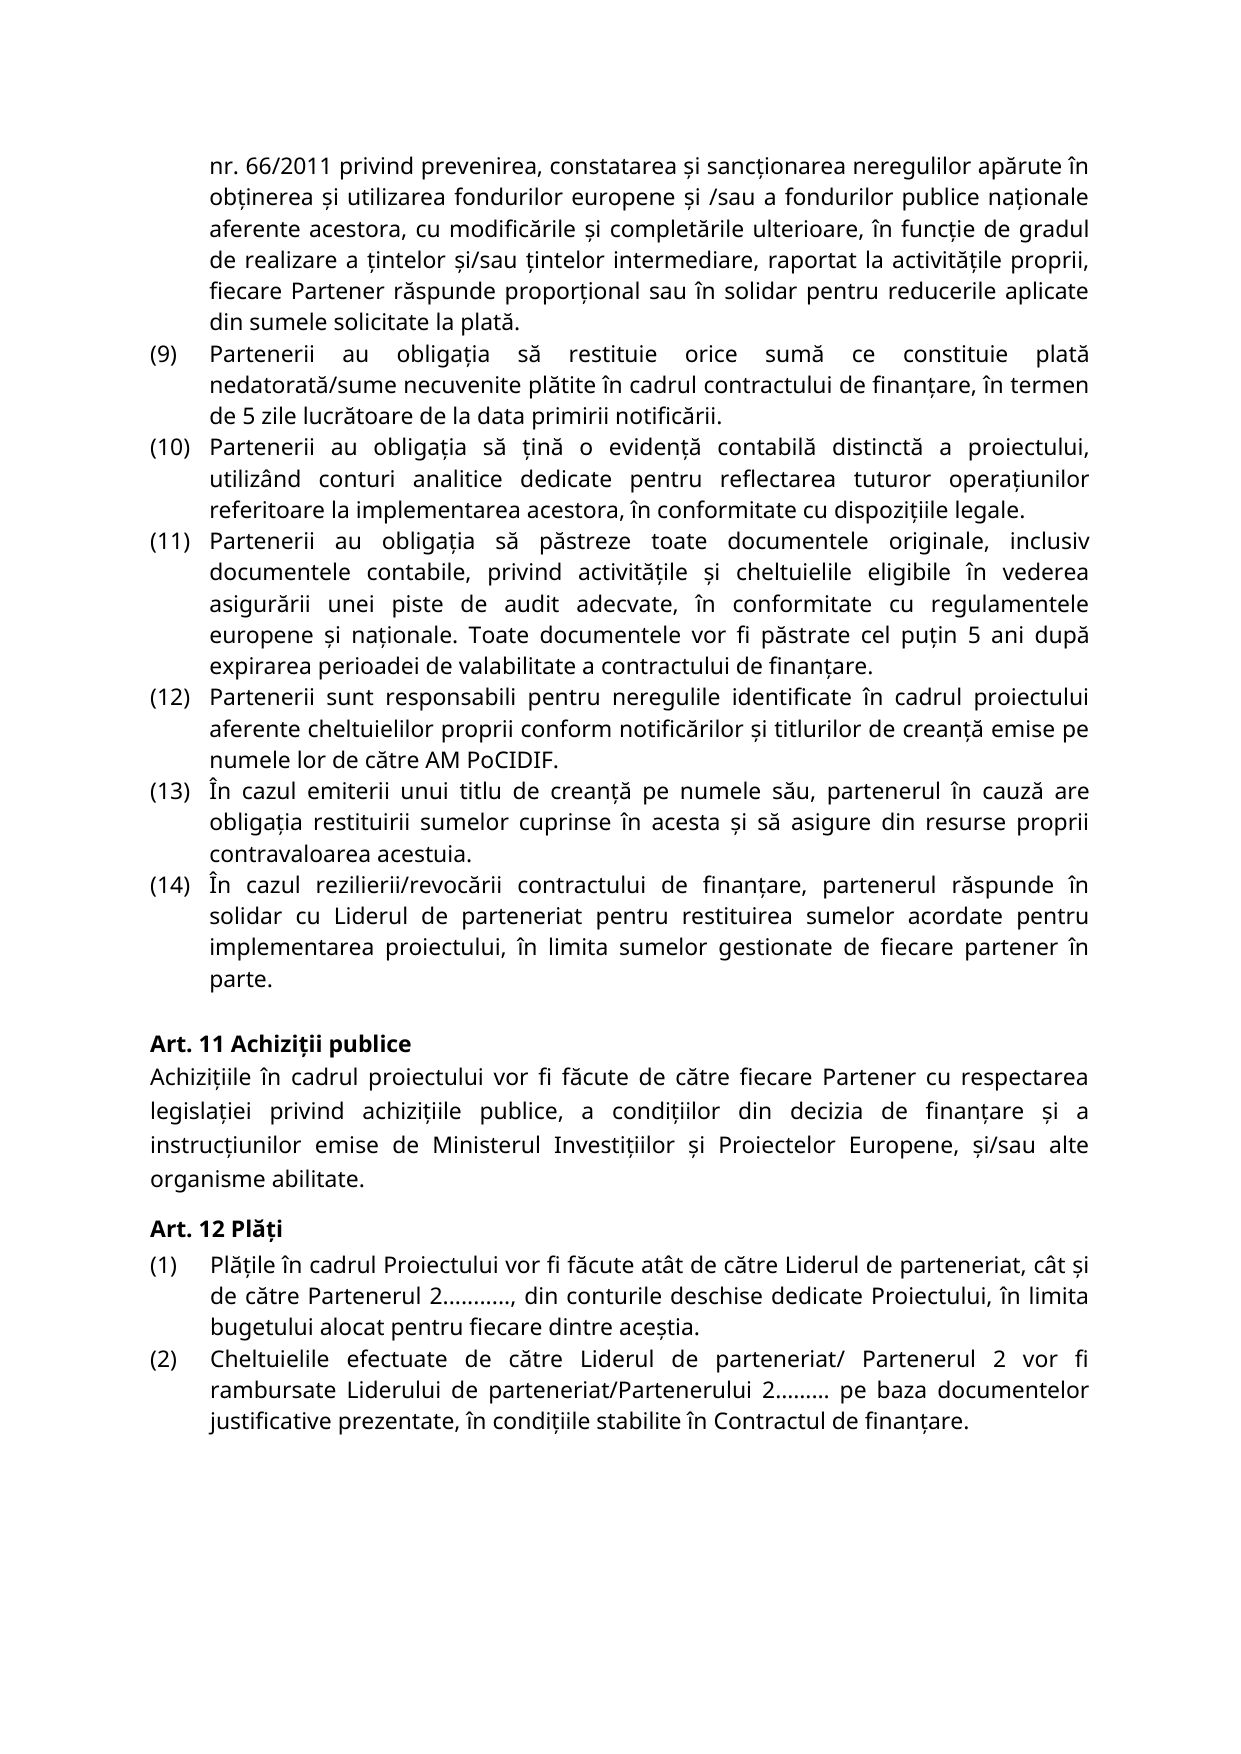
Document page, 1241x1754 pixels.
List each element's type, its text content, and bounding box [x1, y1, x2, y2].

list În cazul rezilierii/revocării contractului de finanțare, partenerul răspunde în solidar cu Liderul de parteneriat pentru restituirea sumelor acordate pentru implementarea proiectului, în limita sumelor gestionate de fiecare partener în parte. [150, 869, 1090, 994]
list Plățile în cadrul Proiectului vor fi făcute atât de către Liderul de parteneriat, cât și de către Partenerul 2..........., din conturile deschise dedicate Proiectului, în limita bugetului alocat pentru fiecare dintre aceștia. [150, 1249, 1090, 1343]
list Cheltuielile efectuate de către Liderul de parteneriat/ Partenerul 2 vor fi rambursate Liderului de parteneriat/Partenerului 2……… pe baza documentelor justificative prezentate, în condițiile stabilite în Contractul de finanțare. [150, 1343, 1090, 1436]
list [150, 150, 1090, 337]
text Art. 11 Achiziții publice [150, 1027, 1090, 1059]
list Partenerii au obligația să păstreze toate documentele originale, inclusiv documentele contabile, privind activitățile și cheltuielile eligibile în vederea asigurării unei piste de audit adecvate, în conformitate cu regulamentele europene și naționale. Toate documentele vor fi păstrate cel puțin 5 ani după expirarea perioadei de valabilitate a contractului de finanțare. [150, 525, 1090, 681]
list Partenerii sunt responsabili pentru neregulile identificate în cadrul proiectului aferente cheltuielilor proprii conform notificărilor și titlurilor de creanță emise pe numele lor de către AM PoCIDIF. [150, 681, 1090, 775]
text Art. 12 Plăți [150, 1213, 1090, 1244]
text Achizițiile în cadrul proiectului vor fi făcute de către fiecare Partener cu respectarea legislației privind achizițiile publice, a condițiilor din decizia de finanțare și a instrucțiunilor emise de Ministerul Investițiilor și Proiectelor Europene, și/sau alte organisme abilitate. [150, 1061, 1090, 1194]
list În cazul emiterii unui titlu de creanță pe numele său, partenerul în cauză are obligația restituirii sumelor cuprinse în acesta și să asigure din resurse proprii contravaloarea acestuia. [150, 775, 1090, 869]
list Partenerii au obligația să țină o evidență contabilă distinctă a proiectului, utilizând conturi analitice dedicate pentru reflectarea tuturor operațiunilor referitoare la implementarea acestora, în conformitate cu dispozițiile legale. [150, 431, 1090, 525]
list Partenerii au obligația să restituie orice sumă ce constituie plată nedatorată/sume necuvenite plătite în cadrul contractului de finanțare, în termen de 5 zile lucrătoare de la data primirii notificării. [150, 337, 1090, 431]
